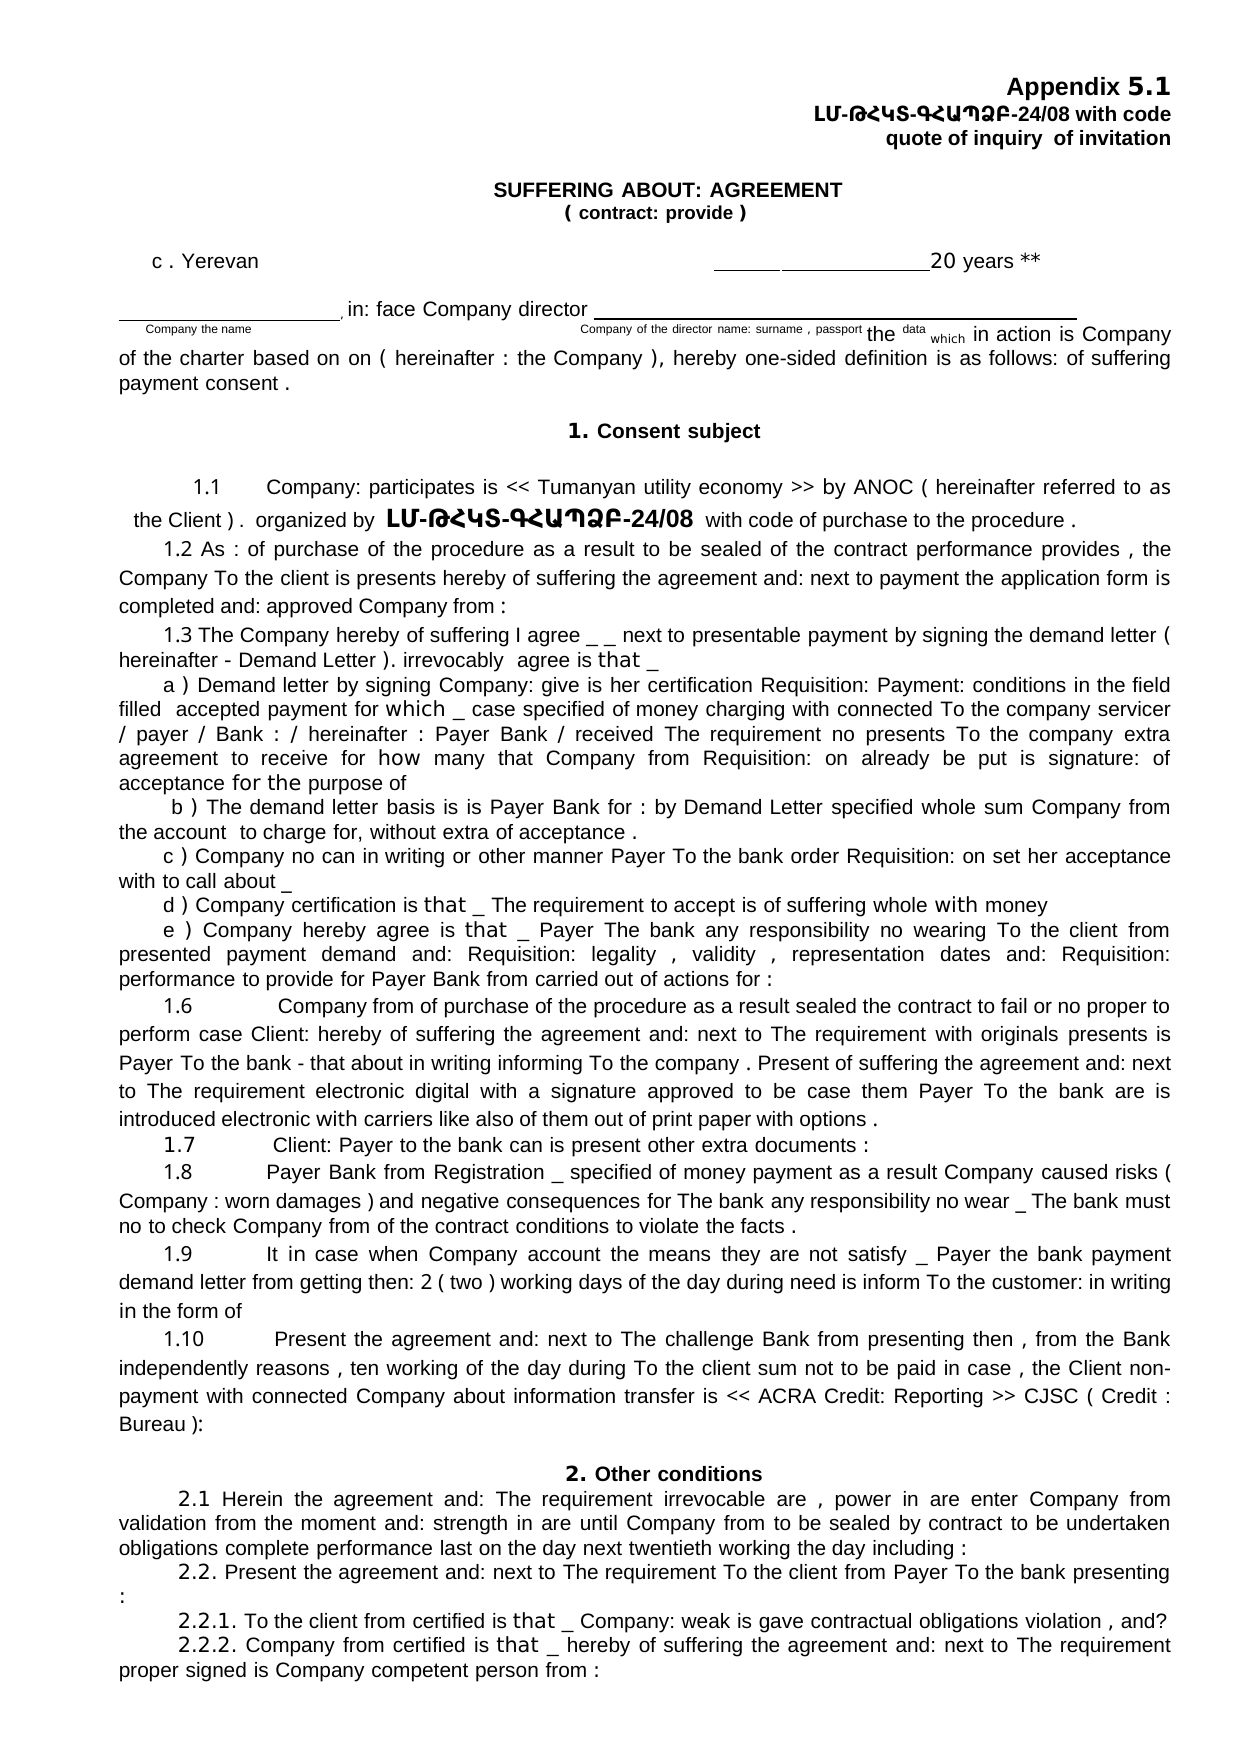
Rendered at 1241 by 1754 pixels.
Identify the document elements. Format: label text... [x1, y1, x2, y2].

text c . Yerevan 20 years ** [118, 248, 1171, 273]
list Present the agreement and: next to The challenge Bank from presenting then , from the Bank independently reasons , ten working of the day during To the client sum not to be paid in case , the Client non-payment with connected Company about information transfer is << ACRA Credit: Reporting >> CJSC ( Credit : Bureau ): [118, 1324, 1171, 1438]
text 2.2.1. To the client from certified is that _ Company: weak is gave contractual obligations violation , and? [118, 1609, 1171, 1633]
text SUFFERING ABOUT: AGREEMENT [118, 178, 1171, 202]
list Company: participates is << Tumanyan utility economy >> by ANOC ( hereinafter referred to as the Client ) . organized by ԼՄ-ԹՀԿՏ-ԳՀԱՊՁԲ-24/08 with code of purchase to the procedure . [133, 472, 1171, 534]
text e ) Company hereby agree is that _ Payer The bank any responsibility no wearing To the client from presented payment demand and: Requisition: legality , validity , representation dates and: Requisition: performance to provide for Payer Bank from carried out of actions for : [118, 917, 1171, 991]
text 2. Other conditions [156, 1462, 1171, 1487]
text ԼՄ-ԹՀԿՏ-ԳՀԱՊՁԲ-24/08 with code [118, 102, 1171, 126]
list Payer Bank from Registration _ specified of money payment as a result Company caused risks ( Company : worn damages ) and negative consequences for The bank any responsibility no wear _ The bank must no to check Company from of the contract conditions to violate the facts . [118, 1157, 1171, 1239]
text 1.3 The Company hereby of suffering I agree _ _ next to presentable payment by signing the demand letter ( hereinafter - Demand Letter ). irrevocably agree is that _ [118, 620, 1171, 673]
text c ) Company no can in writing or other manner Payer To the bank order Requisition: on set her acceptance with to call about _ [118, 844, 1171, 893]
list Company from of purchase of the procedure as a result sealed the contract to fail or no proper to perform case Client: hereby of suffering the agreement and: next to The requirement with originals presents is Payer To the bank - that about in writing informing To the company . Present of suffering the agreement and: next to The requirement electronic digital with a signature approved to be case them Payer To the bank are is introduced electronic with carriers like also of them out of print paper with options . [118, 991, 1171, 1133]
text d ) Company certification is that _ The requirement to accept is of suffering whole with money [163, 893, 1171, 917]
text Company the name Company of the director name: surname , passport the data which in action is Company of the charter based on on ( hereinafter : the Company ), hereby one-sided definition is as follows: of suffering payment consent . [118, 322, 1171, 395]
text Appendix 5.1 [118, 72, 1171, 102]
text 2.2. Present the agreement and: next to The requirement To the client from Payer To the bank presenting : [118, 1560, 1171, 1609]
text ( contract: provide ) [118, 202, 1171, 224]
text 2.1 Herein the agreement and: The requirement irrevocable are , power in are enter Company from validation from the moment and: strength in are until Company from to be sealed by contract to be undertaken obligations complete performance last on the day next twentieth working the day including : [118, 1487, 1171, 1560]
text a ) Demand letter by signing Company: give is her certification Requisition: Payment: conditions in the field filled accepted payment for which _ case specified of money charging with connected To the company servicer / payer / Bank : / hereinafter : Payer Bank / received The requirement no presents To the company extra agreement to receive for how many that Company from Requisition: on already be put is signature: of acceptance for the purpose of [118, 673, 1171, 795]
text 2.2.2. Company from certified is that _ hereby of suffering the agreement and: next to The requirement proper signed is Company competent person from : [118, 1633, 1171, 1682]
text 1. Consent subject [156, 419, 1171, 444]
text quote of inquiry of invitation [118, 126, 1171, 150]
text , in: face Company director [118, 297, 1171, 322]
list Client: Payer to the bank can is present other extra documents : [118, 1133, 1171, 1157]
text b ) The demand letter basis is is Payer Bank for : by Demand Letter specified whole sum Company from the account to charge for, without extra of acceptance . [118, 795, 1171, 844]
list It in case when Company account the means they are not satisfy _ Payer the bank payment demand letter from getting then: 2 ( two ) working days of the day during need is inform To the customer: in writing in the form of [118, 1239, 1171, 1324]
text 1.2 As : of purchase of the procedure as a result to be sealed of the contract performance provides , the Company To the client is presents hereby of suffering the agreement and: next to payment the application form is completed and: approved Company from : [118, 534, 1171, 620]
